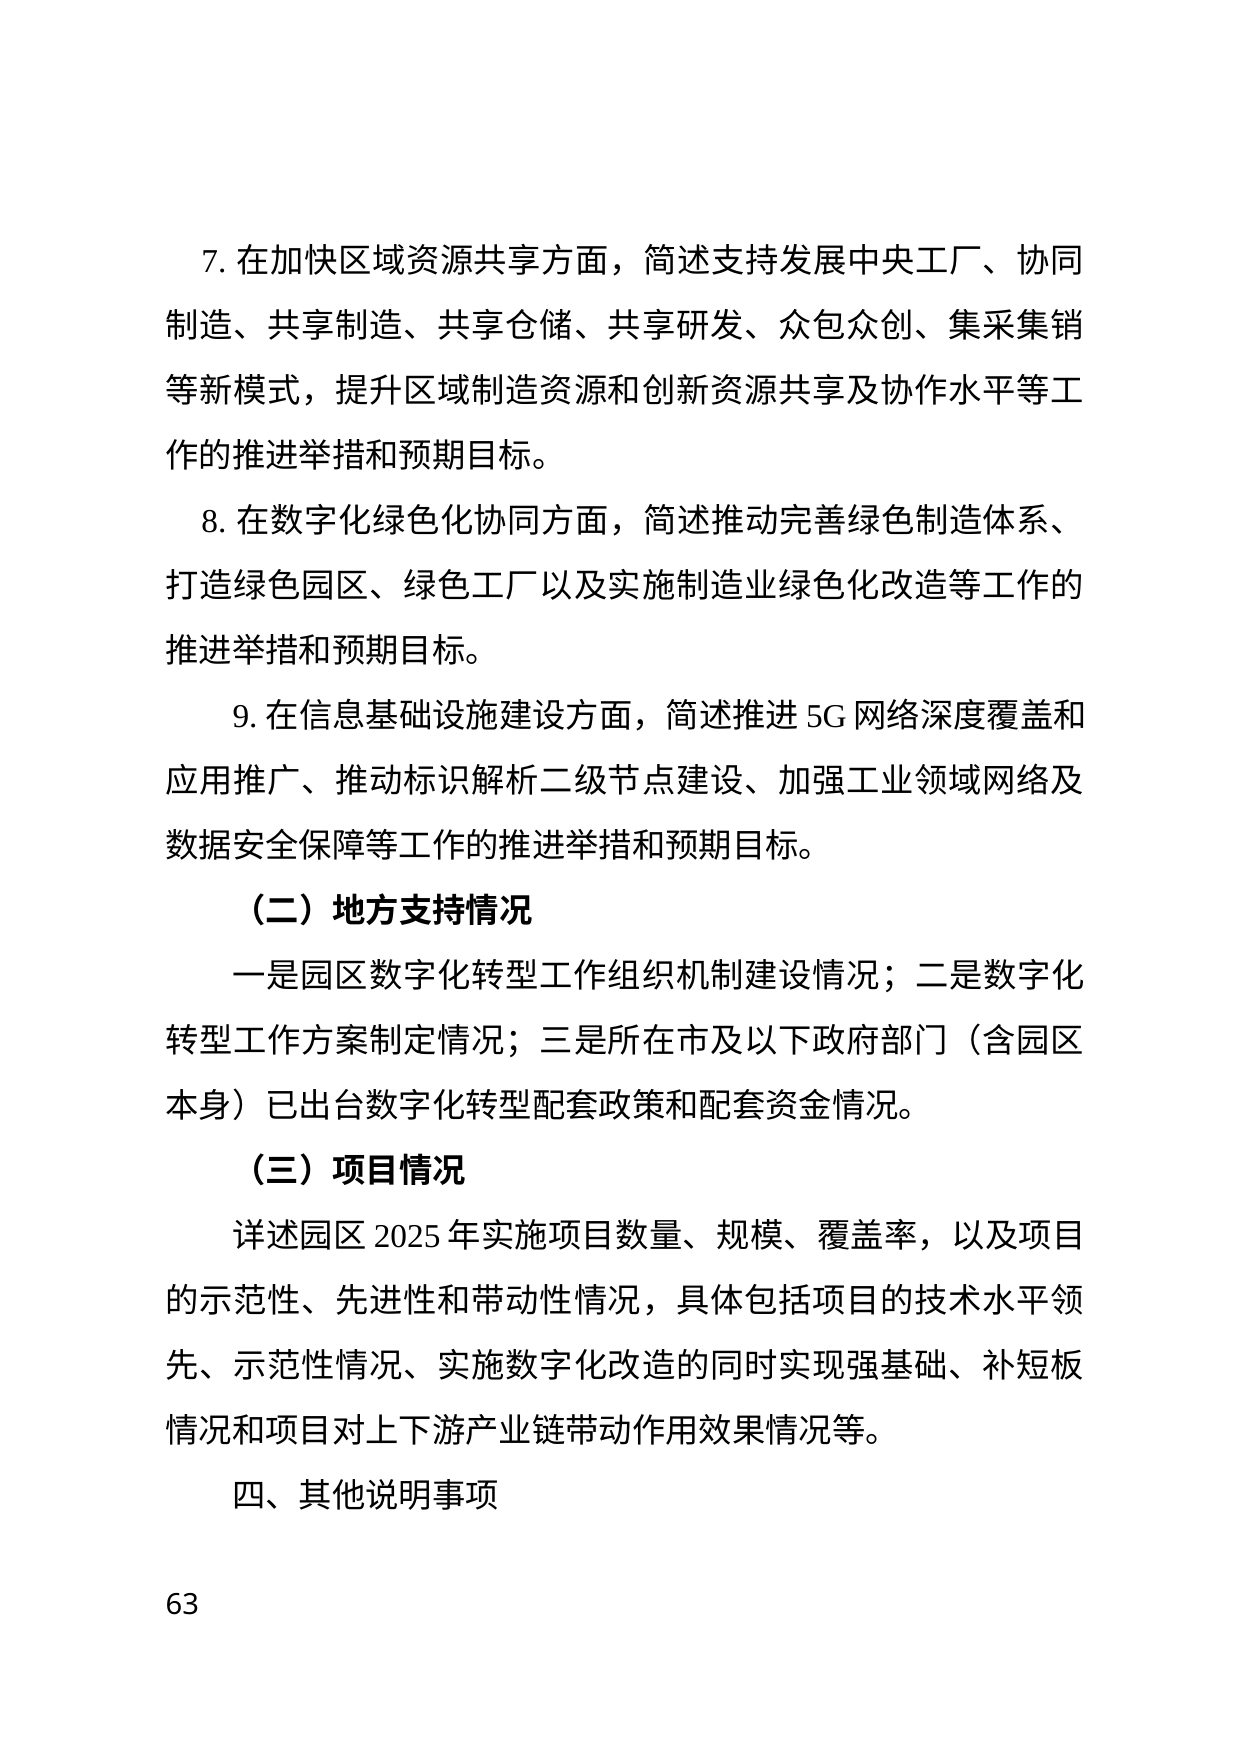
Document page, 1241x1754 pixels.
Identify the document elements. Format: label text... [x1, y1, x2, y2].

text （三）项目情况 [165, 1136, 1087, 1201]
text 9. 在信息基础设施建设方面，简述推进5G网络深度覆盖和应用推广、推动标识解析二级节点建设、加强工业领域网络及数据安全保障等工作的推进举措和预期目标。 [165, 681, 1087, 876]
list 7. 在加快区域资源共享方面，简述支持发展中央工厂、协同制造、共享制造、共享仓储、共享研发、众包众创、集采集销等新模式，提升区域制造资源和创新资源共享及协作水平等工作的推进举措和预期目标。 [165, 226, 1087, 486]
list 8. 在数字化绿色化协同方面，简述推动完善绿色制造体系、打造绿色园区、绿色工厂以及实施制造业绿色化改造等工作的推进举措和预期目标。 [165, 486, 1087, 681]
text 四、其他说明事项 [165, 1461, 1087, 1526]
text （二）地方支持情况 [165, 876, 1087, 941]
text 一是园区数字化转型工作组织机制建设情况；二是数字化转型工作方案制定情况；三是所在市及以下政府部门（含园区本身）已出台数字化转型配套政策和配套资金情况。 [165, 941, 1087, 1136]
text 详述园区2025年实施项目数量、规模、覆盖率，以及项目的示范性、先进性和带动性情况，具体包括项目的技术水平领先、示范性情况、实施数字化改造的同时实现强基础、补短板情况和项目对上下游产业链带动作用效果情况等。 [165, 1201, 1087, 1461]
